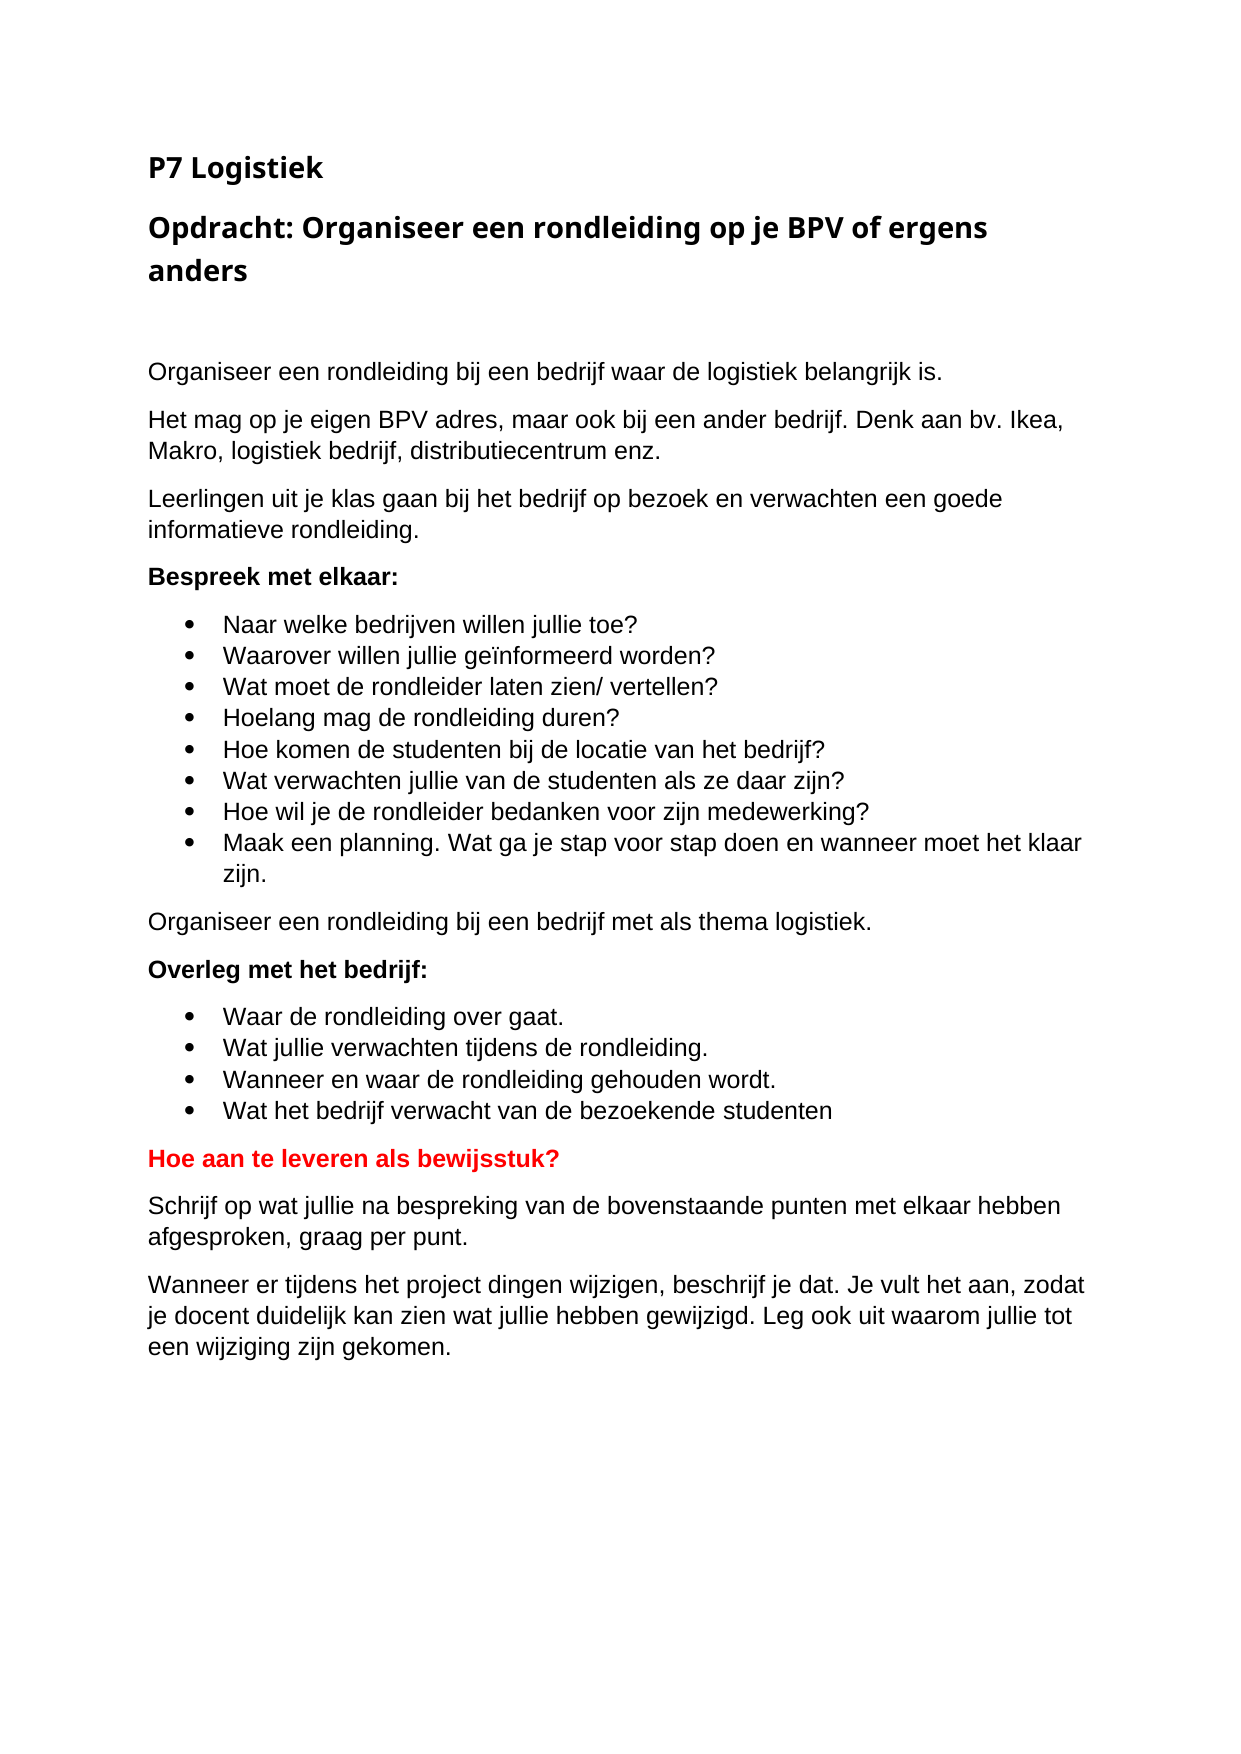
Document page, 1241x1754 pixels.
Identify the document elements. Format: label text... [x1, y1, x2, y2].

text Het mag op je eigen BPV adres, maar ook bij een ander bedrijf. Denk aan bv. Ikea, Makro, logistiek bedrijf, distributiecentrum enz. [148, 405, 1093, 464]
list Waarover willen jullie geïnformeerd worden? [185, 641, 1093, 670]
list Naar welke bedrijven willen jullie toe? [185, 610, 1093, 639]
text Organiseer een rondleiding bij een bedrijf met als thema logistiek. [148, 907, 1093, 936]
list Wat jullie verwachten tijdens de rondleiding. [185, 1033, 1093, 1062]
list Hoe wil je de rondleider bedanken voor zijn medewerking? [185, 797, 1093, 826]
text Overleg met het bedrijf: [148, 954, 1093, 983]
list Maak een planning. Wat ga je stap voor stap doen en wanneer moet het klaar zijn. [185, 828, 1093, 888]
list Wat het bedrijf verwacht van de bezoekende studenten [185, 1096, 1093, 1124]
text Opdracht: Organiseer een rondleiding op je BPV of ergens anders [148, 207, 1093, 289]
text Leerlingen uit je klas gaan bij het bedrijf op bezoek en verwachten een goede informatieve rondleiding. [148, 483, 1093, 543]
list Wanneer en waar de rondleiding gehouden wordt. [185, 1064, 1093, 1093]
list Hoelang mag de rondleiding duren? [185, 703, 1093, 732]
list Wat moet de rondleider laten zien/ vertellen? [185, 672, 1093, 701]
list Wat verwachten jullie van de studenten als ze daar zijn? [185, 766, 1093, 794]
text Schrijf op wat jullie na bespreking van de bovenstaande punten met elkaar hebben afgesproken, graag per punt. [148, 1191, 1093, 1251]
text Wanneer er tijdens het project dingen wijzigen, beschrijf je dat. Je vult het aan, zodat je docent duidelijk kan zien wat jullie hebben gewijzigd. Leg ook uit waarom jullie tot een wijziging zijn gekomen. [148, 1270, 1093, 1361]
text Organiseer een rondleiding bij een bedrijf waar de logistiek belangrijk is. [148, 357, 1093, 386]
text Hoe aan te leveren als bewijsstuk? [148, 1143, 1093, 1172]
list Waar de rondleiding over gaat. [185, 1002, 1093, 1031]
list Hoe komen de studenten bij de locatie van het bedrijf? [185, 734, 1093, 763]
text P7 Logistiek [148, 148, 1093, 187]
text Bespreek met elkaar: [148, 562, 1093, 591]
